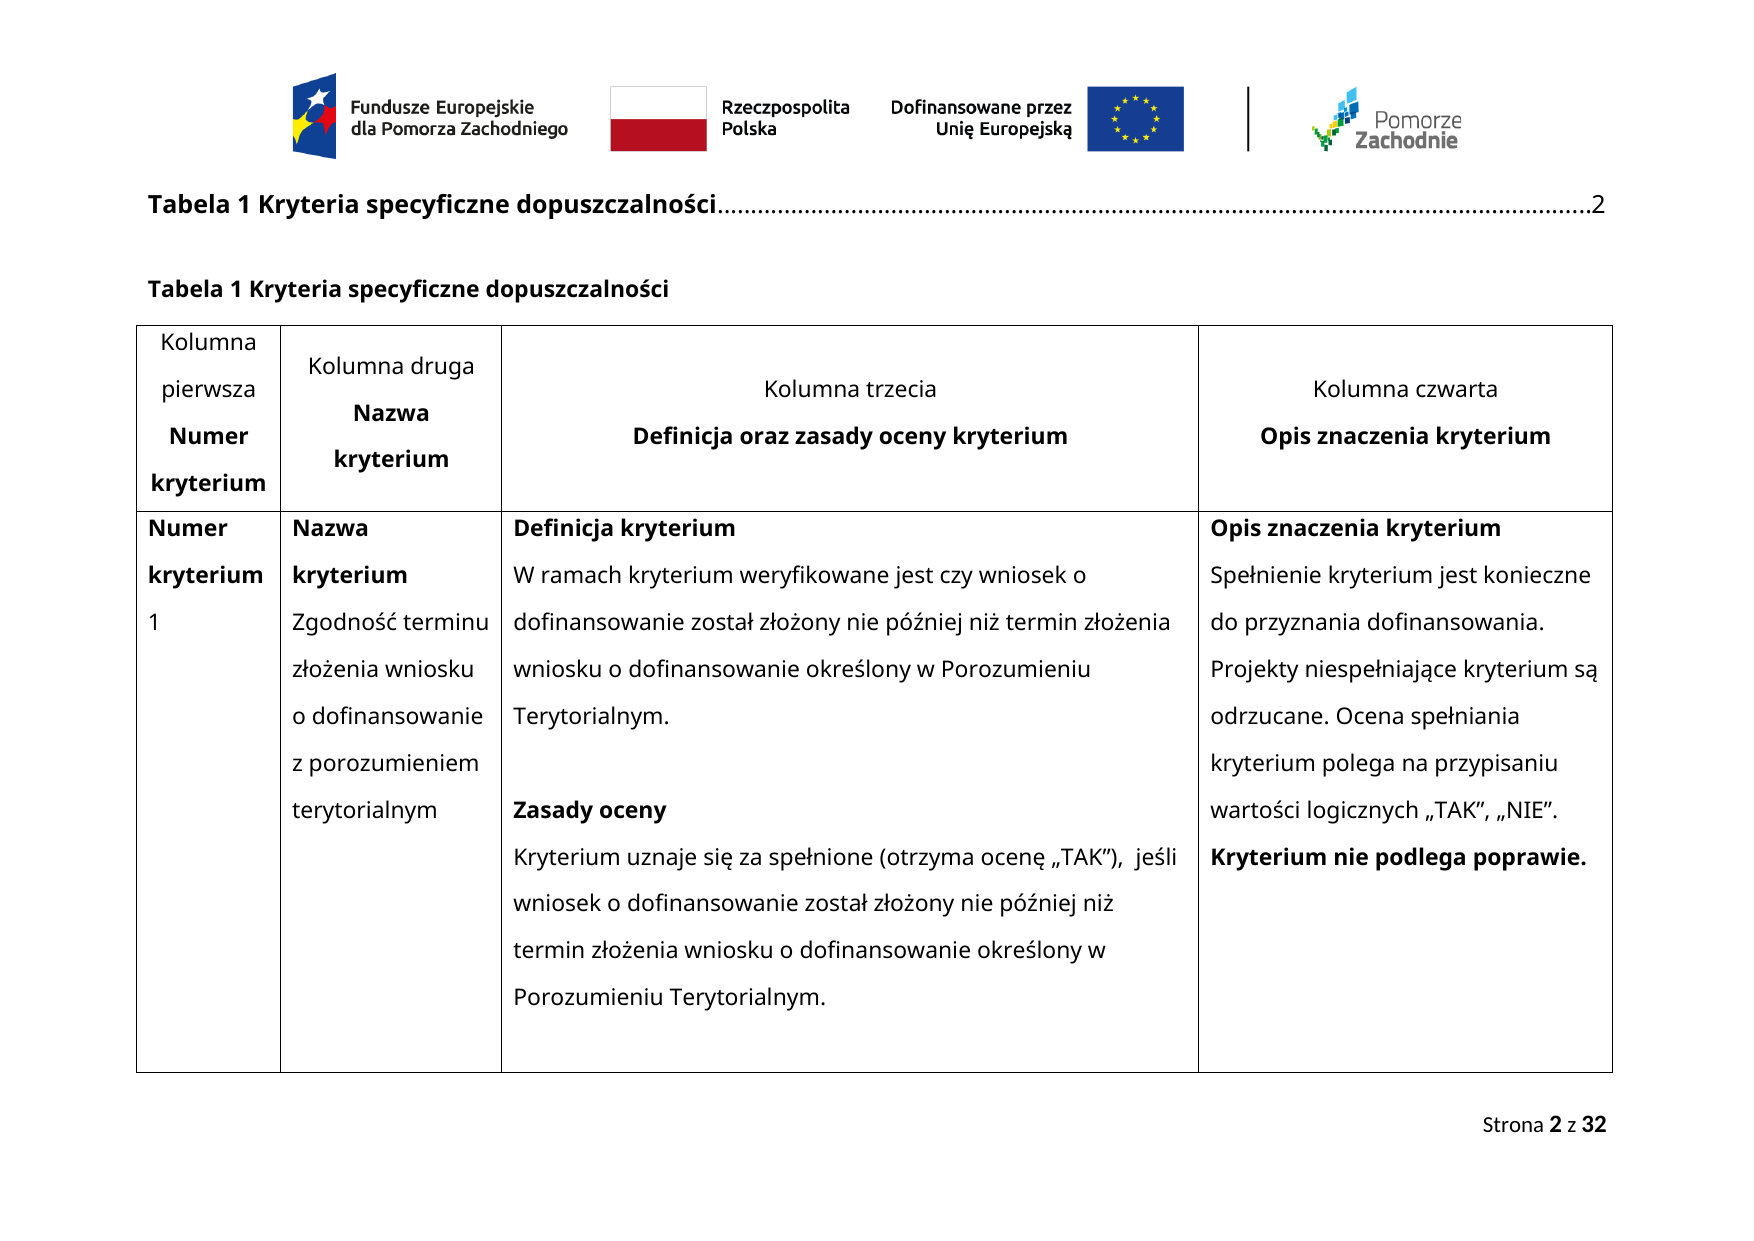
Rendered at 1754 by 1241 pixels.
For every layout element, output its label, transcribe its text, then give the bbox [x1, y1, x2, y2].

table_header Kolumna trzecia Definicja oraz zasady oceny kryterium [502, 326, 1198, 511]
table_header Kolumna czwarta Opis znaczenia kryterium [1199, 326, 1612, 511]
table_cell Definicja kryterium W ramach kryterium weryfikowane jest czy wniosek o dofinansowanie został złożony nie później niż termin złożenia wniosku o dofinansowanie określony w Porozumieniu Terytorialnym. Zasady oceny Kryterium uznaje się za spełnione (otrzyma ocenę „TAK”), jeśli wniosek o dofinansowanie został złożony nie później niż termin złożenia wniosku o dofinansowanie określony w Porozumieniu Terytorialnym. Kryterium uznaje się za niespełnione (otrzyma ocenę „NIE”) jeżeli ww. warunek nie jest spełniony. [502, 512, 1198, 1072]
picture [292, 73, 1462, 159]
table_header Kolumna pierwsza Numer kryterium [137, 326, 280, 511]
table_cell Opis znaczenia kryterium Spełnienie kryterium jest konieczne do przyznania dofinansowania. Projekty niespełniające kryterium są odrzucane. Ocena spełniania kryterium polega na przypisaniu wartości logicznych „TAK”, „NIE”. Kryterium nie podlega poprawie. [1199, 512, 1612, 1072]
table_cell Numer kryterium 1 [137, 512, 280, 1072]
text Tabela 1 Kryteria specyficzne dopuszczalności 2 [148, 187, 1606, 221]
text Tabela 1 Kryteria specyficzne dopuszczalności [148, 273, 1606, 304]
table_header Kolumna druga Nazwa kryterium [281, 326, 501, 511]
table_cell Nazwa kryterium Zgodność terminu złożenia wniosku o dofinansowanie z porozumieniem terytorialnym [281, 512, 501, 1072]
